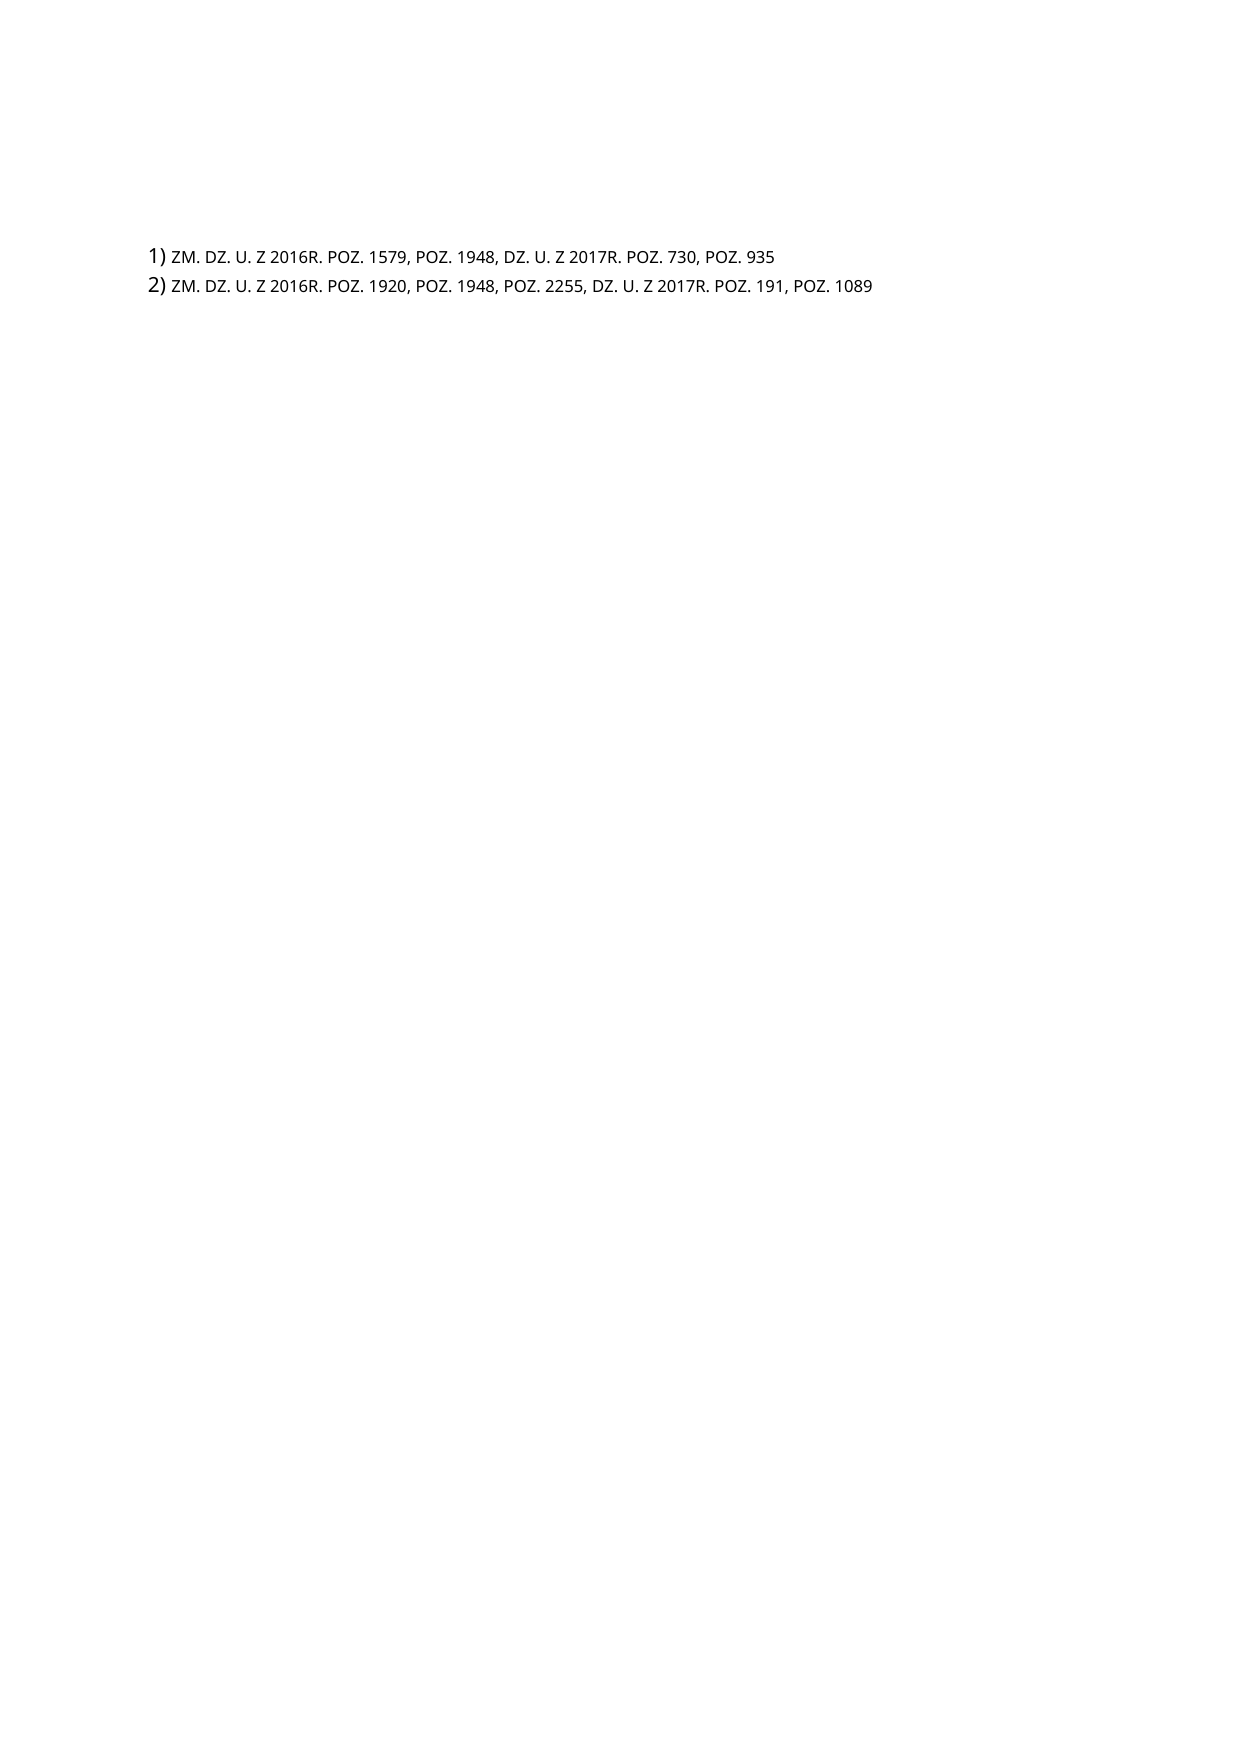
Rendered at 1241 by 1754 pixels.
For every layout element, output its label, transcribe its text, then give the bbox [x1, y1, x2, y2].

text 2) ZM. DZ. U. Z 2016R. POZ. 1920, POZ. 1948, POZ. 2255, DZ. U. Z 2017R. POZ. 191, POZ. 1089 [148, 270, 1093, 298]
text 1) ZM. DZ. U. Z 2016R. POZ. 1579, POZ. 1948, DZ. U. Z 2017R. POZ. 730, POZ. 935 [148, 241, 1093, 270]
